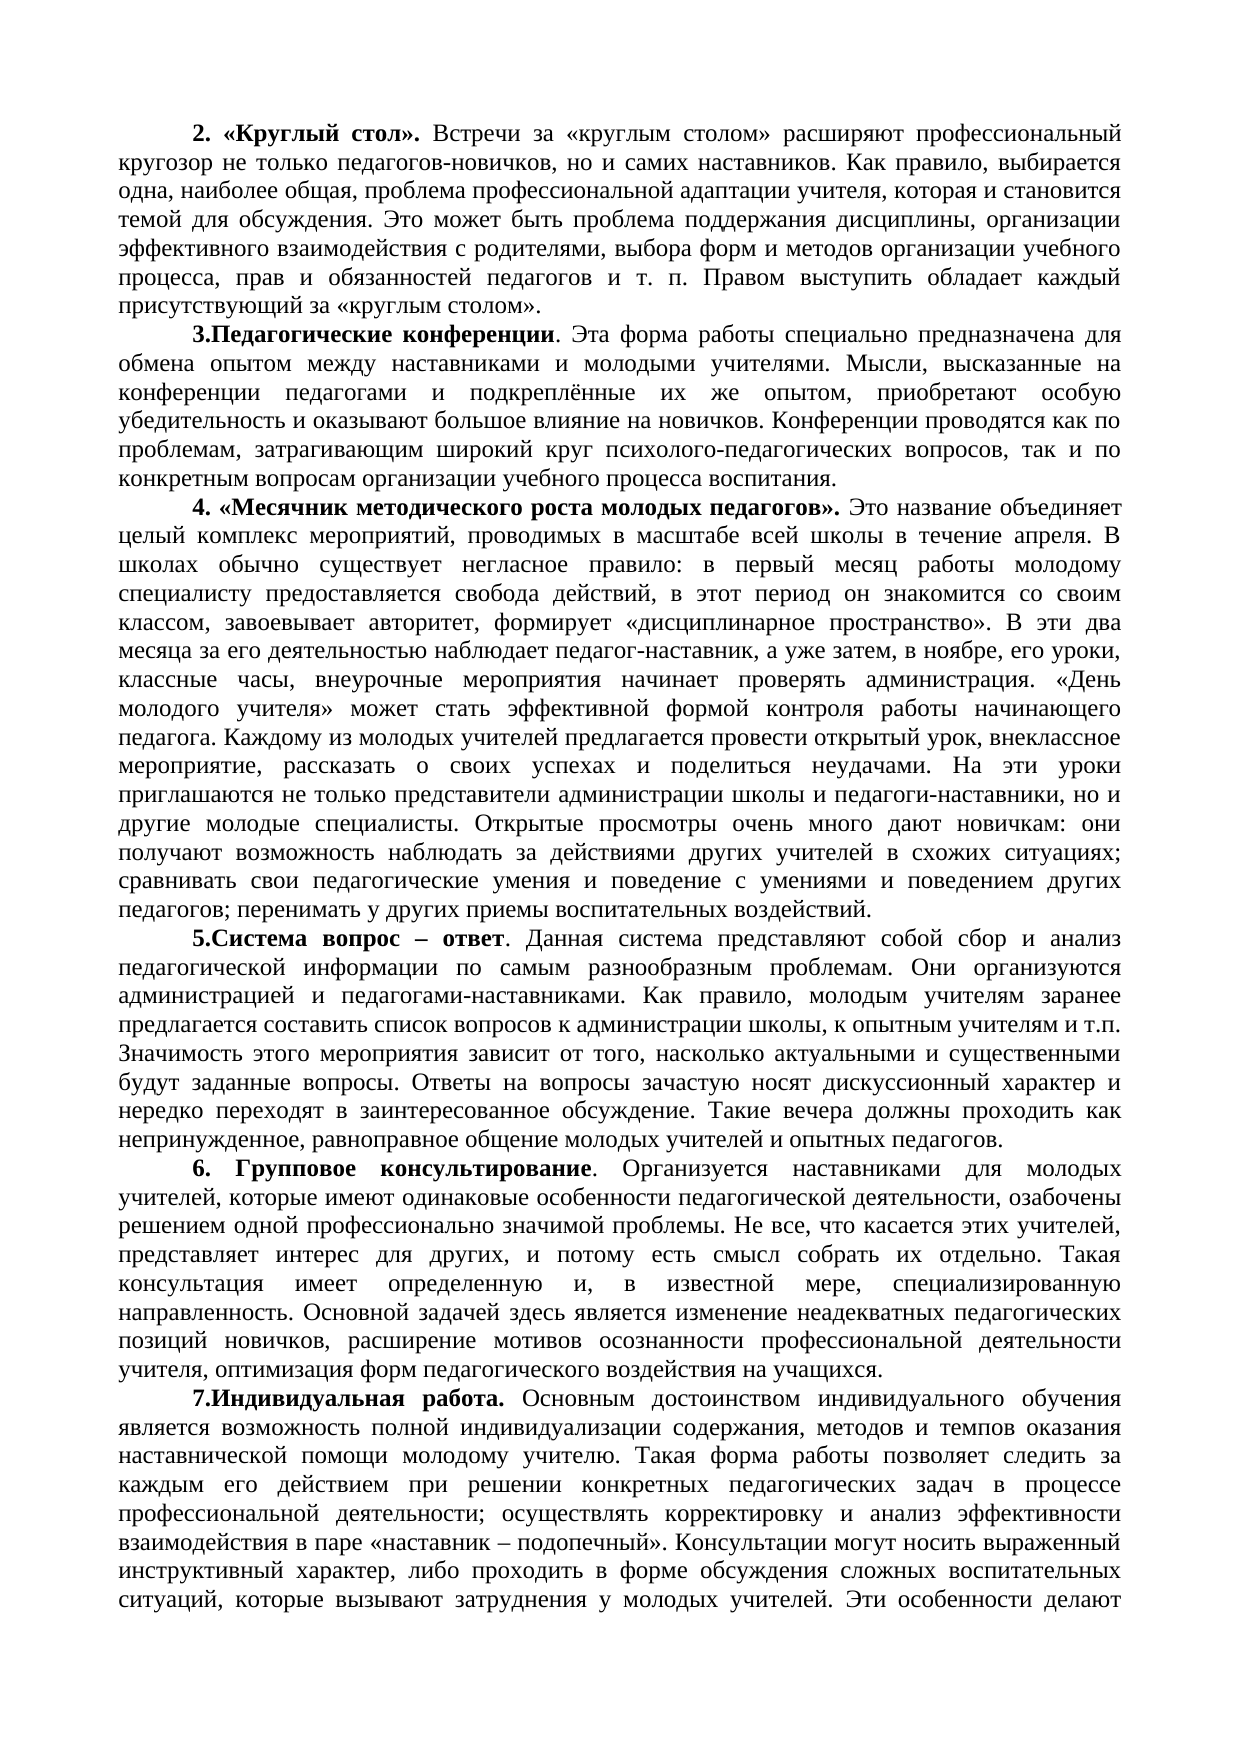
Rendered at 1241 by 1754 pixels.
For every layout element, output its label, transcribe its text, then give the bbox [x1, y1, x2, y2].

text 4. «Месячник методического роста молодых педагогов». Это название объединяет целый комплекс мероприятий, проводимых в масштабе всей школы в течение апреля. В школах обычно существует негласное правило: в первый месяц работы молодому специалисту предоставляется свобода действий, в этот период он знакомится со своим классом, завоевывает авторитет, формирует «дисциплинарное пространство». В эти два месяца за его деятельностью наблюдает педагог-наставник, а уже затем, в ноябре, его уроки, классные часы, внеурочные мероприятия начинает проверять администрация. «День молодого учителя» может стать эффективной формой контроля работы начинающего педагога. Каждому из молодых учителей предлагается провести открытый урок, внеклассное мероприятие, рассказать о своих успехах и поделиться неудачами. На эти уроки приглашаются не только представители администрации школы и педагоги-наставники, но и другие молодые специалисты. Открытые просмотры очень много дают новичкам: они получают возможность наблюдать за действиями других учителей в схожих ситуациях; сравнивать свои педагогические умения и поведение с умениями и поведением других педагогов; перенимать у других приемы воспитательных воздействий. [118, 492, 1122, 923]
text 3.Педагогические конференции. Эта форма работы специально предназначена для обмена опытом между наставниками и молодыми учителями. Мысли, высказанные на конференции педагогами и подкреплённые их же опытом, приобретают особую убедительность и оказывают большое влияние на новичков. Конференции проводятся как по проблемам, затрагивающим широкий круг психолого-педагогических вопросов, так и по конкретным вопросам организации учебного процесса воспитания. [118, 319, 1122, 492]
text 2. «Круглый стол». Встречи за «круглым столом» расширяют профессиональный кругозор не только педагогов-новичков, но и самих наставников. Как правило, выбирается одна, наиболее общая, проблема профессиональной адаптации учителя, которая и становится темой для обсуждения. Это может быть проблема поддержания дисциплины, организации эффективного взаимодействия с родителями, выбора форм и методов организации учебного процесса, прав и обязанностей педагогов и т. п. Правом выступить обладает каждый присутствующий за «круглым столом». [118, 118, 1122, 319]
text 6. Групповое консультирование. Организуется наставниками для молодых учителей, которые имеют одинаковые особенности педагогической деятельности, озабочены решением одной профессионально значимой проблемы. Не все, что касается этих учителей, представляет интерес для других, и потому есть смысл собрать их отдельно. Такая консультация имеет определенную и, в известной мере, специализированную направленность. Основной задачей здесь является изменение неадекватных педагогических позиций новичков, расширение мотивов осознанности профессиональной деятельности учителя, оптимизация форм педагогического воздействия на учащихся. [118, 1153, 1122, 1383]
text 5.Система вопрос – ответ. Данная система представляют собой сбор и анализ педагогической информации по самым разнообразным проблемам. Они организуются администрацией и педагогами-наставниками. Как правило, молодым учителям заранее предлагается составить список вопросов к администрации школы, к опытным учителям и т.п. Значимость этого мероприятия зависит от того, насколько актуальными и существенными будут заданные вопросы. Ответы на вопросы зачастую носят дискуссионный характер и нередко переходят в заинтересованное обсуждение. Такие вечера должны проходить как непринужденное, равноправное общение молодых учителей и опытных педагогов. [118, 923, 1122, 1153]
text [118, 1383, 1122, 1613]
